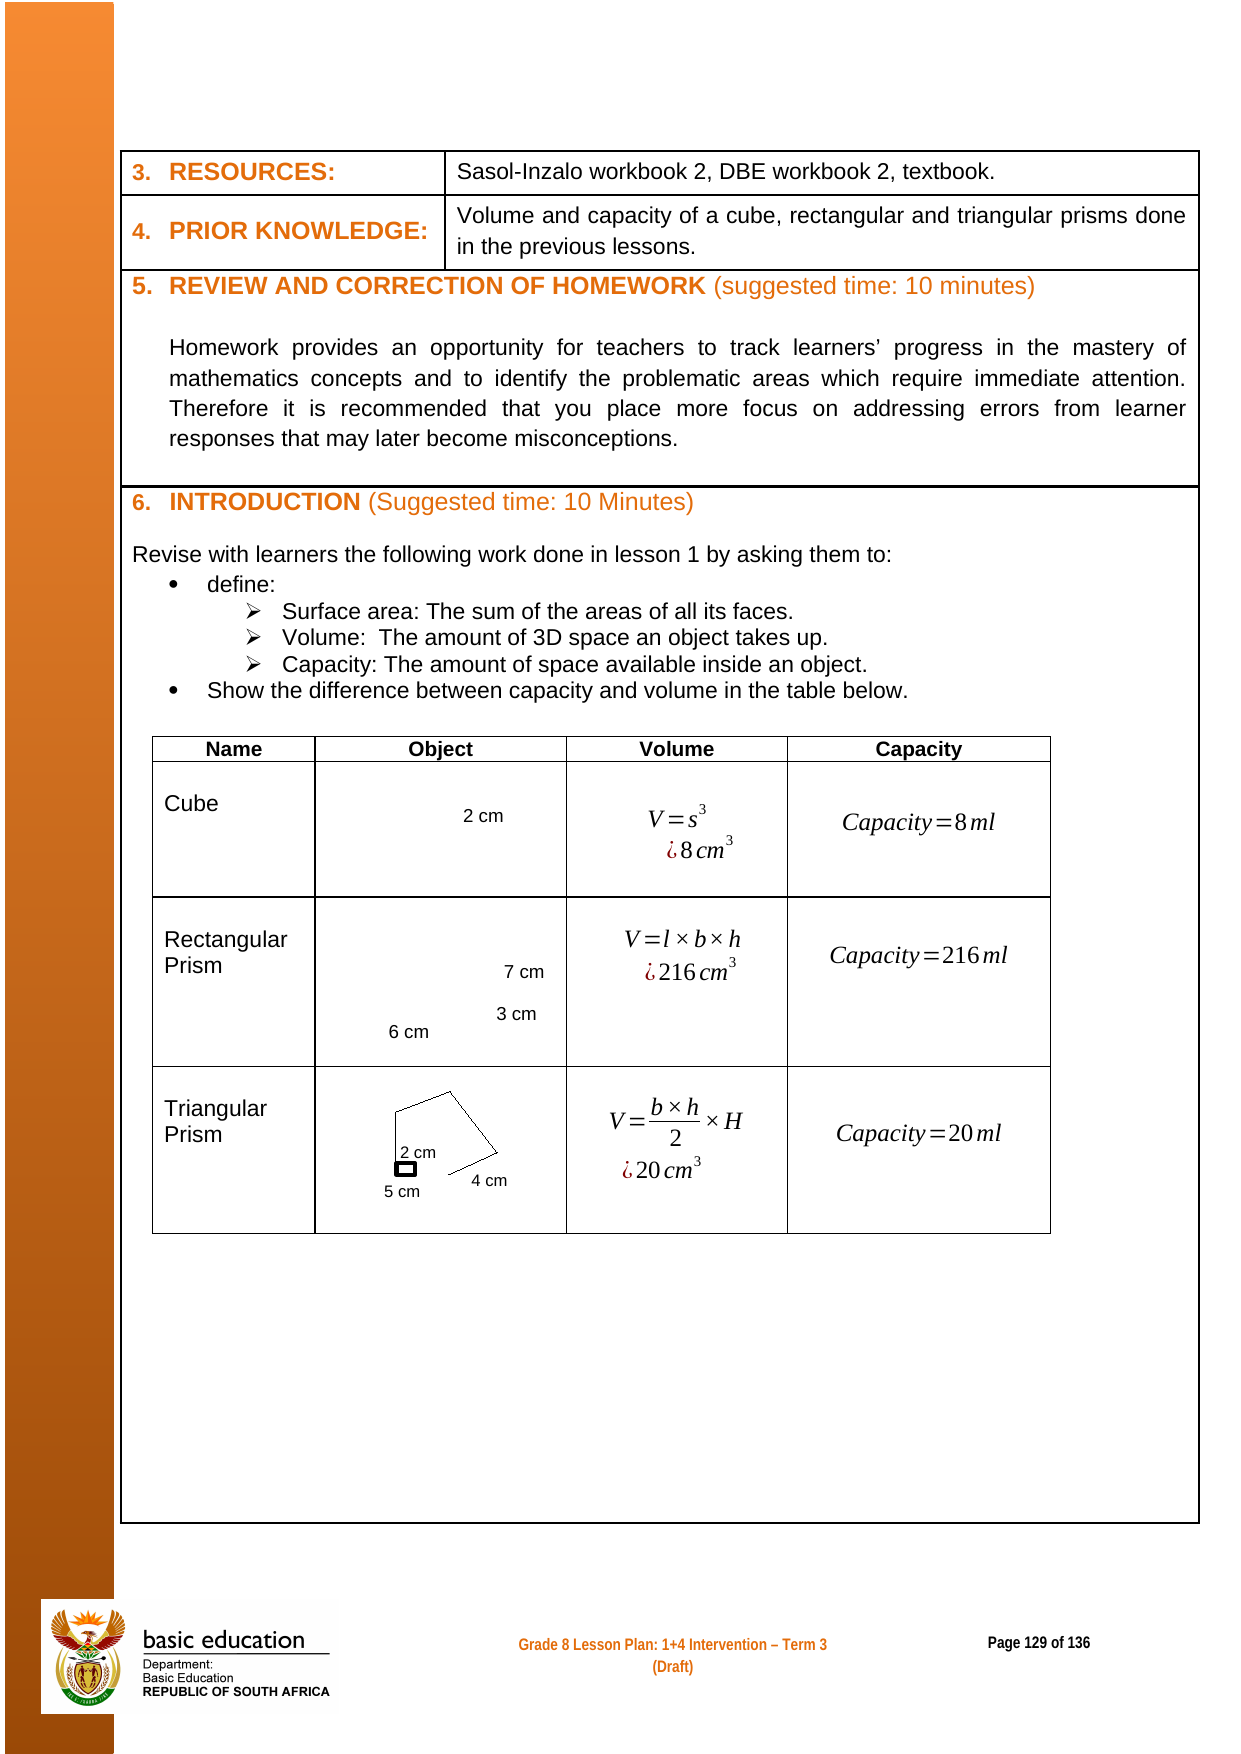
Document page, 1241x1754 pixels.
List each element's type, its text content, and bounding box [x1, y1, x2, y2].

table_cell INTRODUCTION (Suggested time: 10 Minutes) Revise with learners the following work done in lesson 1 by asking them to: define: Surface area: The sum of the areas of all its faces. Volume: The amount of 3D space an object takes up. Capacity: The amount of space available inside an object. Show the difference between capacity and volume in the table below. [122, 488, 1198, 1522]
table_header Sasol-Inzalo workbook 2, DBE workbook 2, textbook. [446, 152, 1198, 194]
table_header RESOURCES: [122, 152, 444, 194]
table_cell PRIOR KNOWLEDGE: [122, 196, 444, 269]
table_cell REVIEW AND CORRECTION OF HOMEWORK (suggested time: 10 minutes) Homework provides an opportunity for teachers to track learners’ progress in the mastery of mathematics concepts and to identify the problematic areas which require immediate attention. Therefore it is recommended that you place more focus on addressing errors from learner responses that may later become misconceptions. [122, 271, 1198, 485]
picture [41, 1599, 339, 1714]
table_cell Volume and capacity of a cube, rectangular and triangular prisms done in the previous lessons. [446, 196, 1198, 269]
